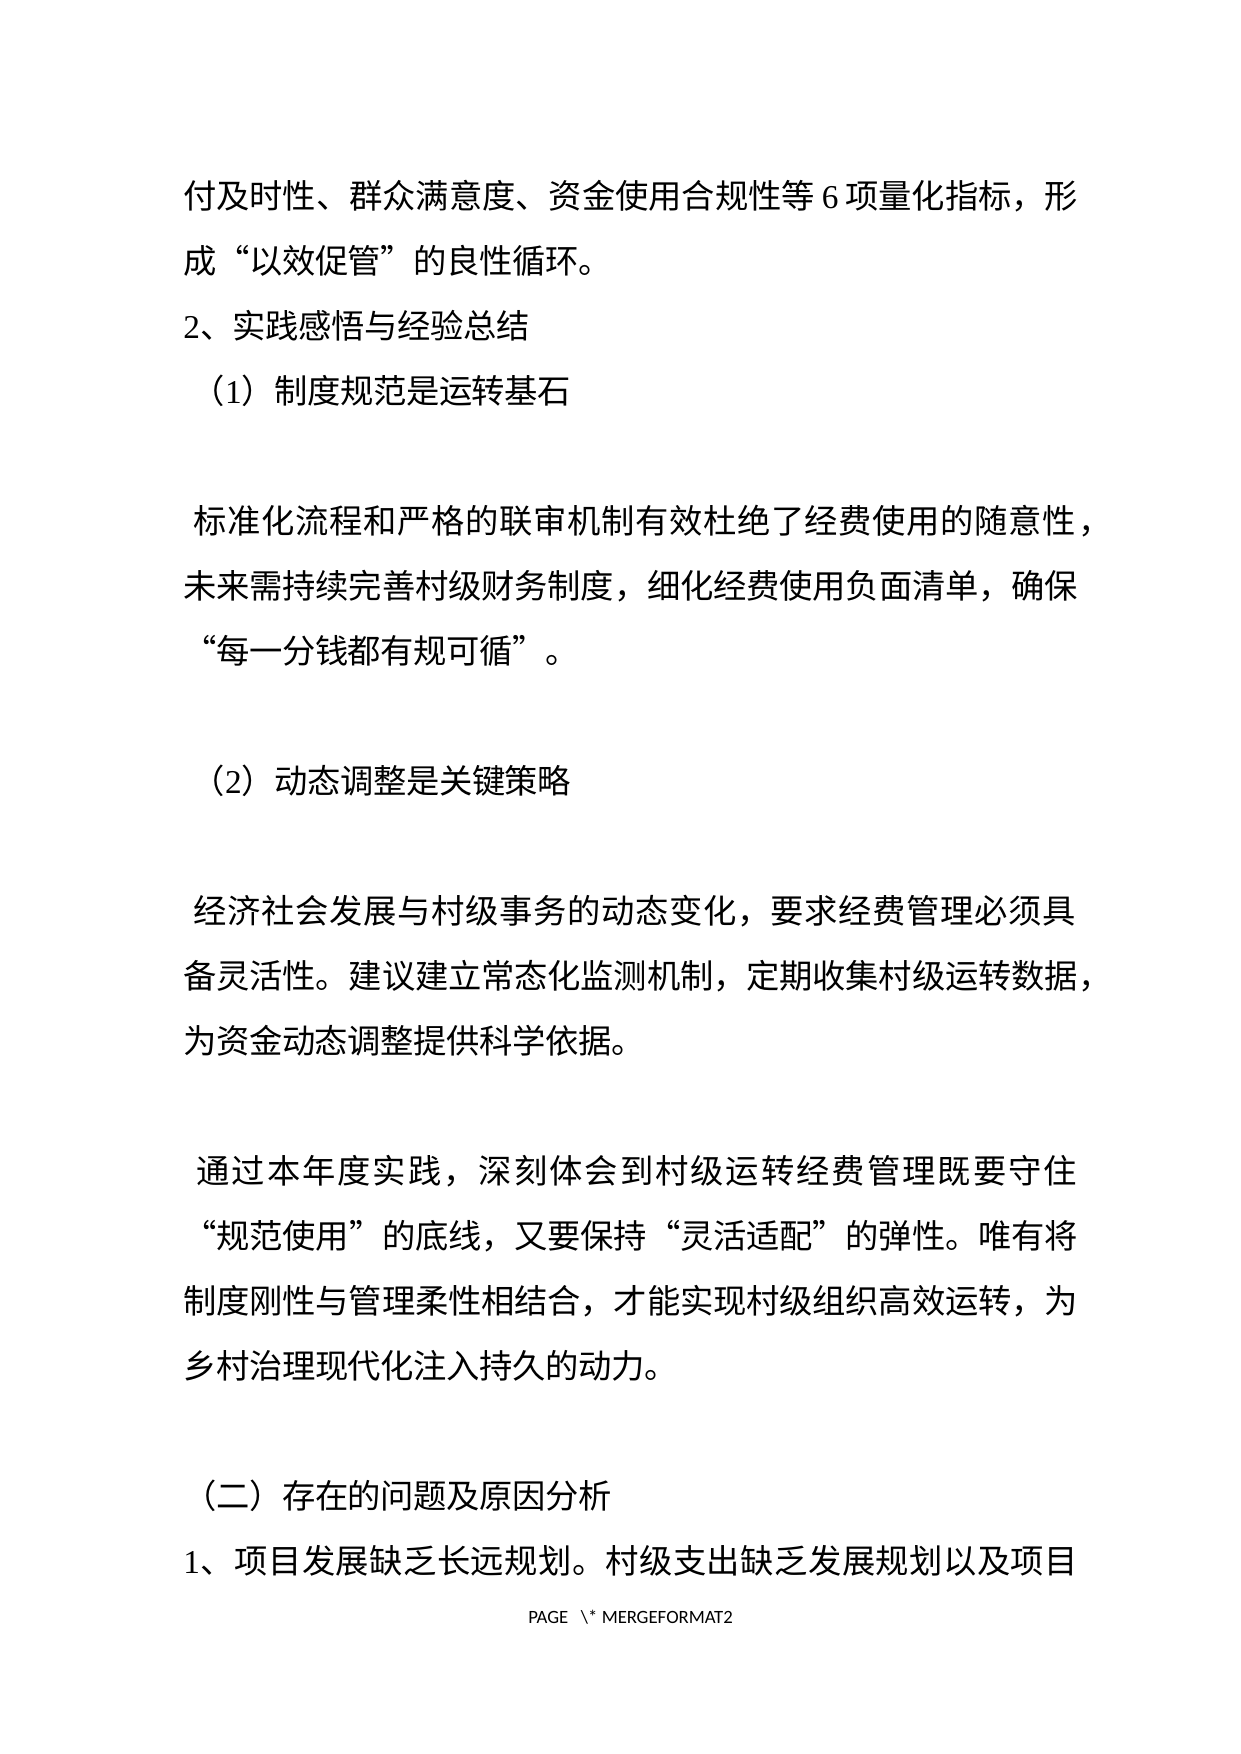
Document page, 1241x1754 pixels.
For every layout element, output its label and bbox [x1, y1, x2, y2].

text [183, 1397, 1078, 1592]
